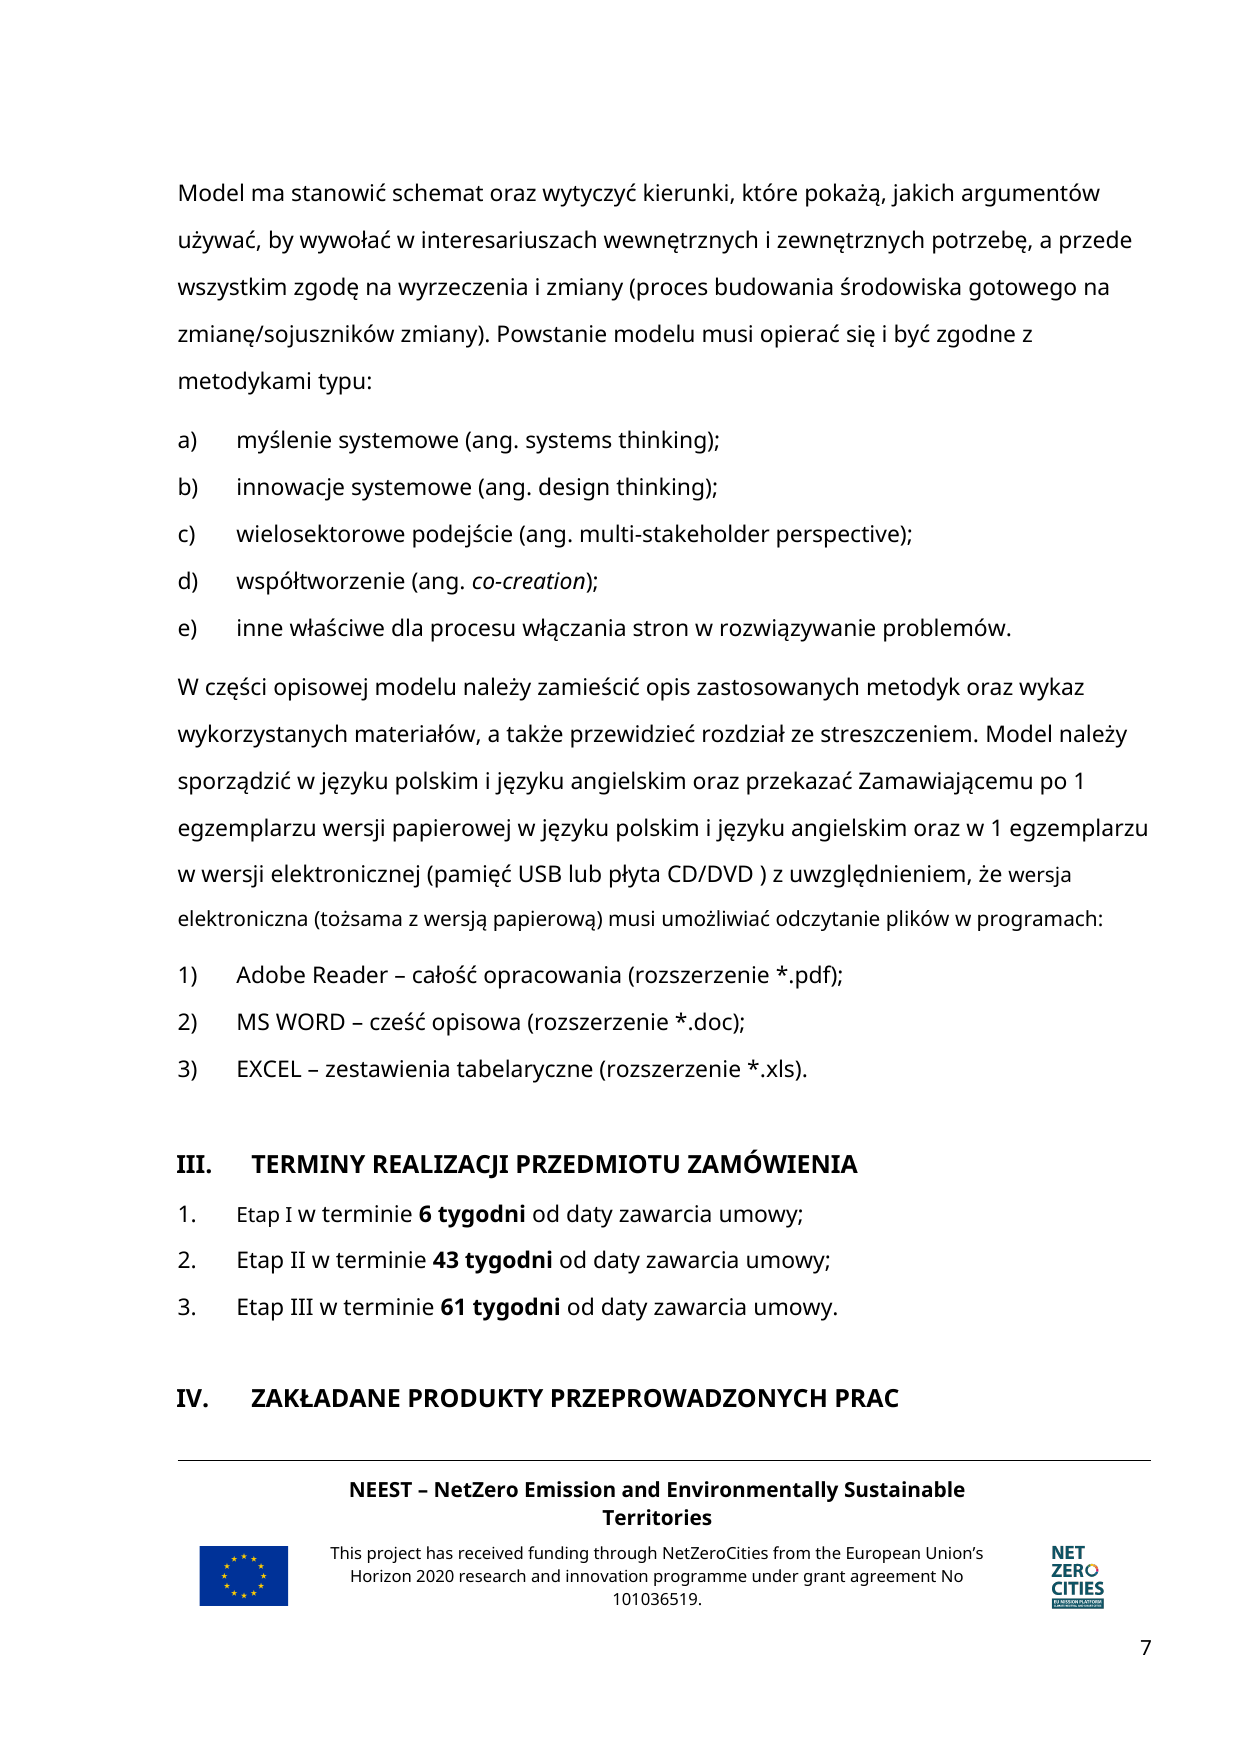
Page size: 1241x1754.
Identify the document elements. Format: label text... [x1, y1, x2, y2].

text W części opisowej modelu należy zamieścić opis zastosowanych metodyk oraz wykaz wykorzystanych materiałów, a także przewidzieć rozdział ze streszczeniem. Model należy sporządzić w języku polskim i języku angielskim oraz przekazać Zamawiającemu po 1 egzemplarzu wersji papierowej w języku polskim i języku angielskim oraz w 1 egzemplarzu w wersji elektronicznej (pamięć USB lub płyta CD/DVD ) z uwzględnieniem, że wersja elektroniczna (tożsama z wersją papierową) musi umożliwiać odczytanie plików w programach: [177, 671, 1152, 932]
list ZAKŁADANE PRODUKTY PRZEPROWADZONYCH PRAC [176, 1381, 1152, 1415]
list EXCEL – zestawienia tabelaryczne (rozszerzenie *.xls). [177, 1053, 1152, 1084]
list współtworzenie (ang. co-creation); [177, 565, 1152, 596]
text Model ma stanowić schemat oraz wytyczyć kierunki, które pokażą, jakich argumentów używać, by wywołać w interesariuszach wewnętrznych i zewnętrznych potrzebę, a przede wszystkim zgodę na wyrzeczenia i zmiany (proces budowania środowiska gotowego na zmianę/sojuszników zmiany). Powstanie modelu musi opierać się i być zgodne z metodykami typu: [177, 177, 1152, 396]
list Etap III w terminie 61 tygodni od daty zawarcia umowy. [177, 1291, 1152, 1322]
list wielosektorowe podejście (ang. multi-stakeholder perspective); [177, 518, 1152, 549]
picture [199, 1546, 289, 1606]
list inne właściwe dla procesu włączania stron w rozwiązywanie problemów. [177, 612, 1152, 643]
picture [1033, 1531, 1122, 1621]
list Etap II w terminie 43 tygodni od daty zawarcia umowy; [177, 1244, 1152, 1276]
list myślenie systemowe (ang. systems thinking); [177, 424, 1152, 455]
list innowacje systemowe (ang. design thinking); [177, 471, 1152, 502]
list Etap I w terminie 6 tygodni od daty zawarcia umowy; [177, 1197, 1152, 1229]
list TERMINY REALIZACJI PRZEDMIOTU ZAMÓWIENIA [176, 1146, 1152, 1181]
list Adobe Reader – całość opracowania (rozszerzenie *.pdf); [177, 959, 1152, 990]
list MS WORD – cześć opisowa (rozszerzenie *.doc); [177, 1006, 1152, 1037]
